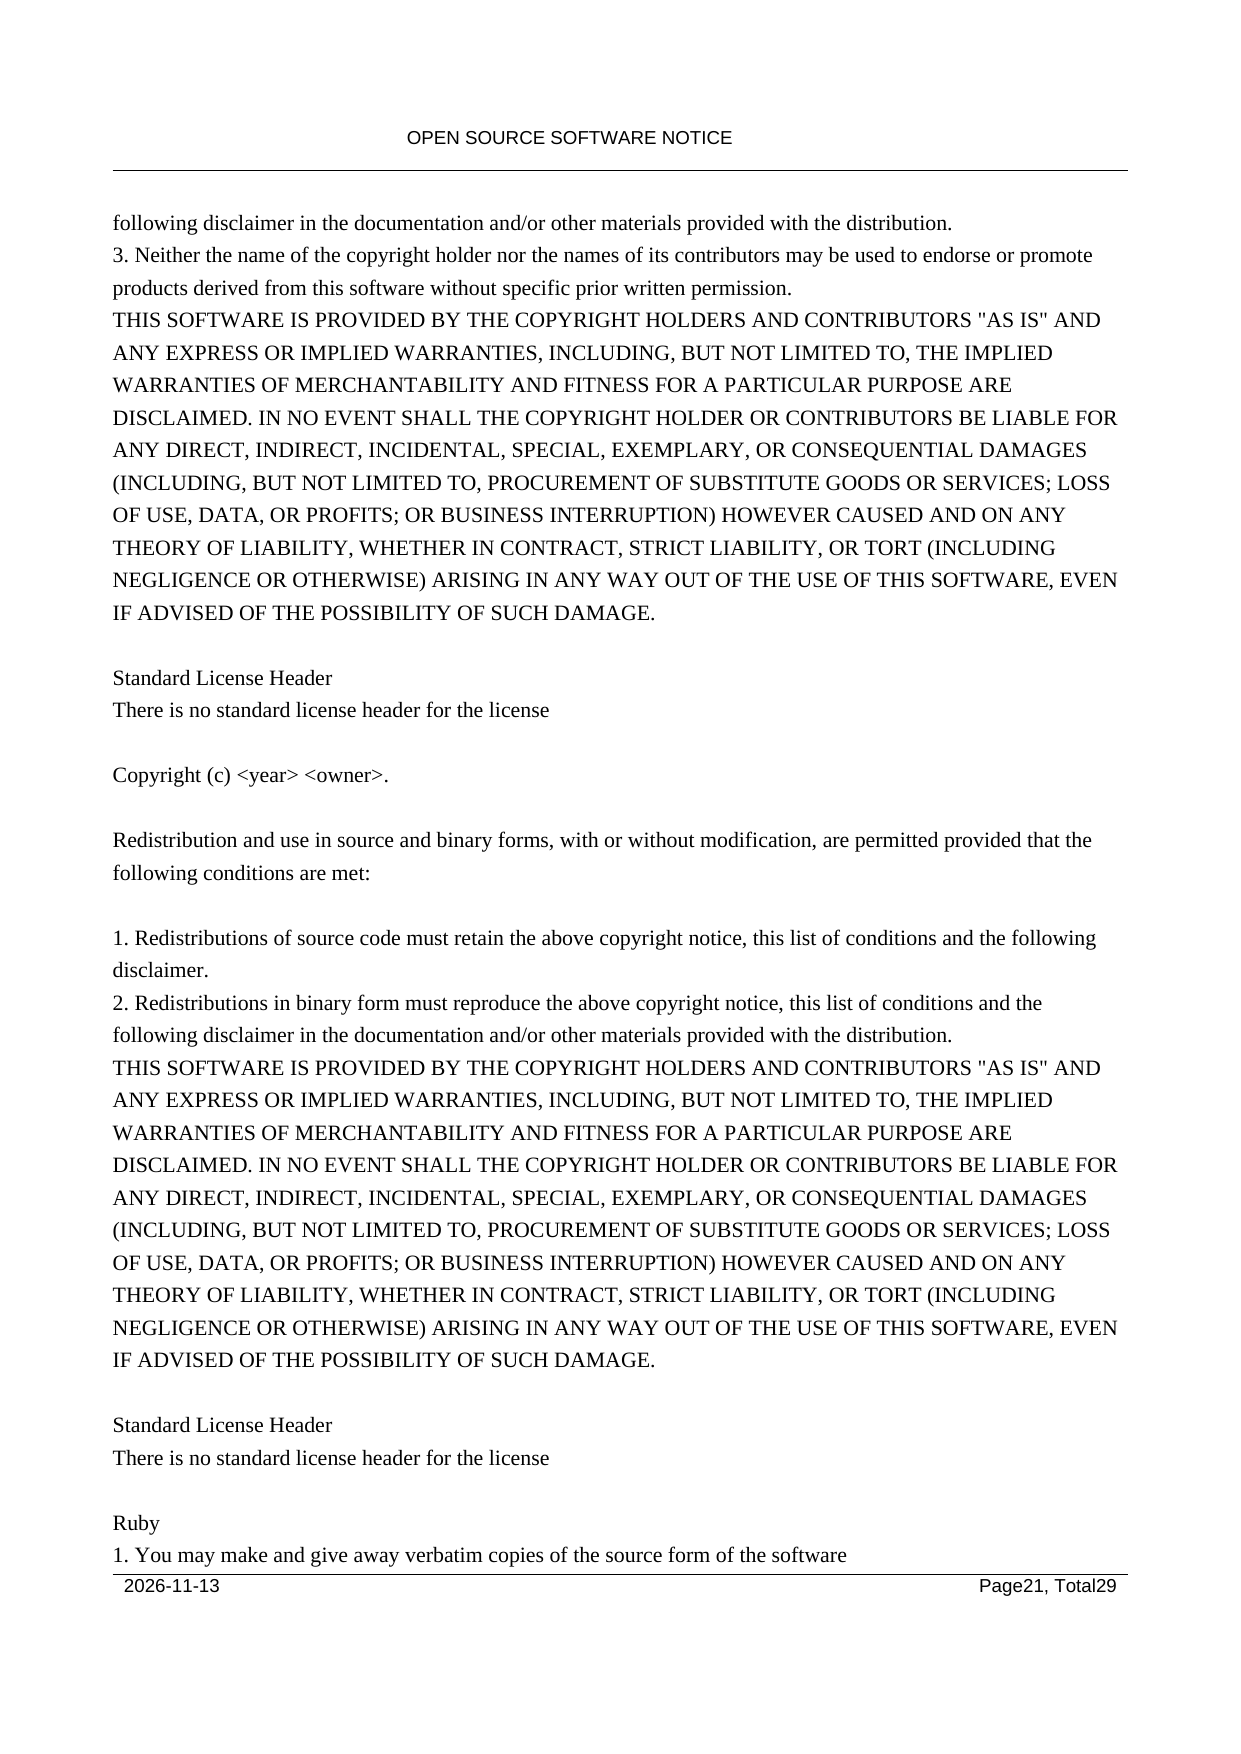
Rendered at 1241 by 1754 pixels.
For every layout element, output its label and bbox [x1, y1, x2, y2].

text [112, 206, 1128, 1571]
